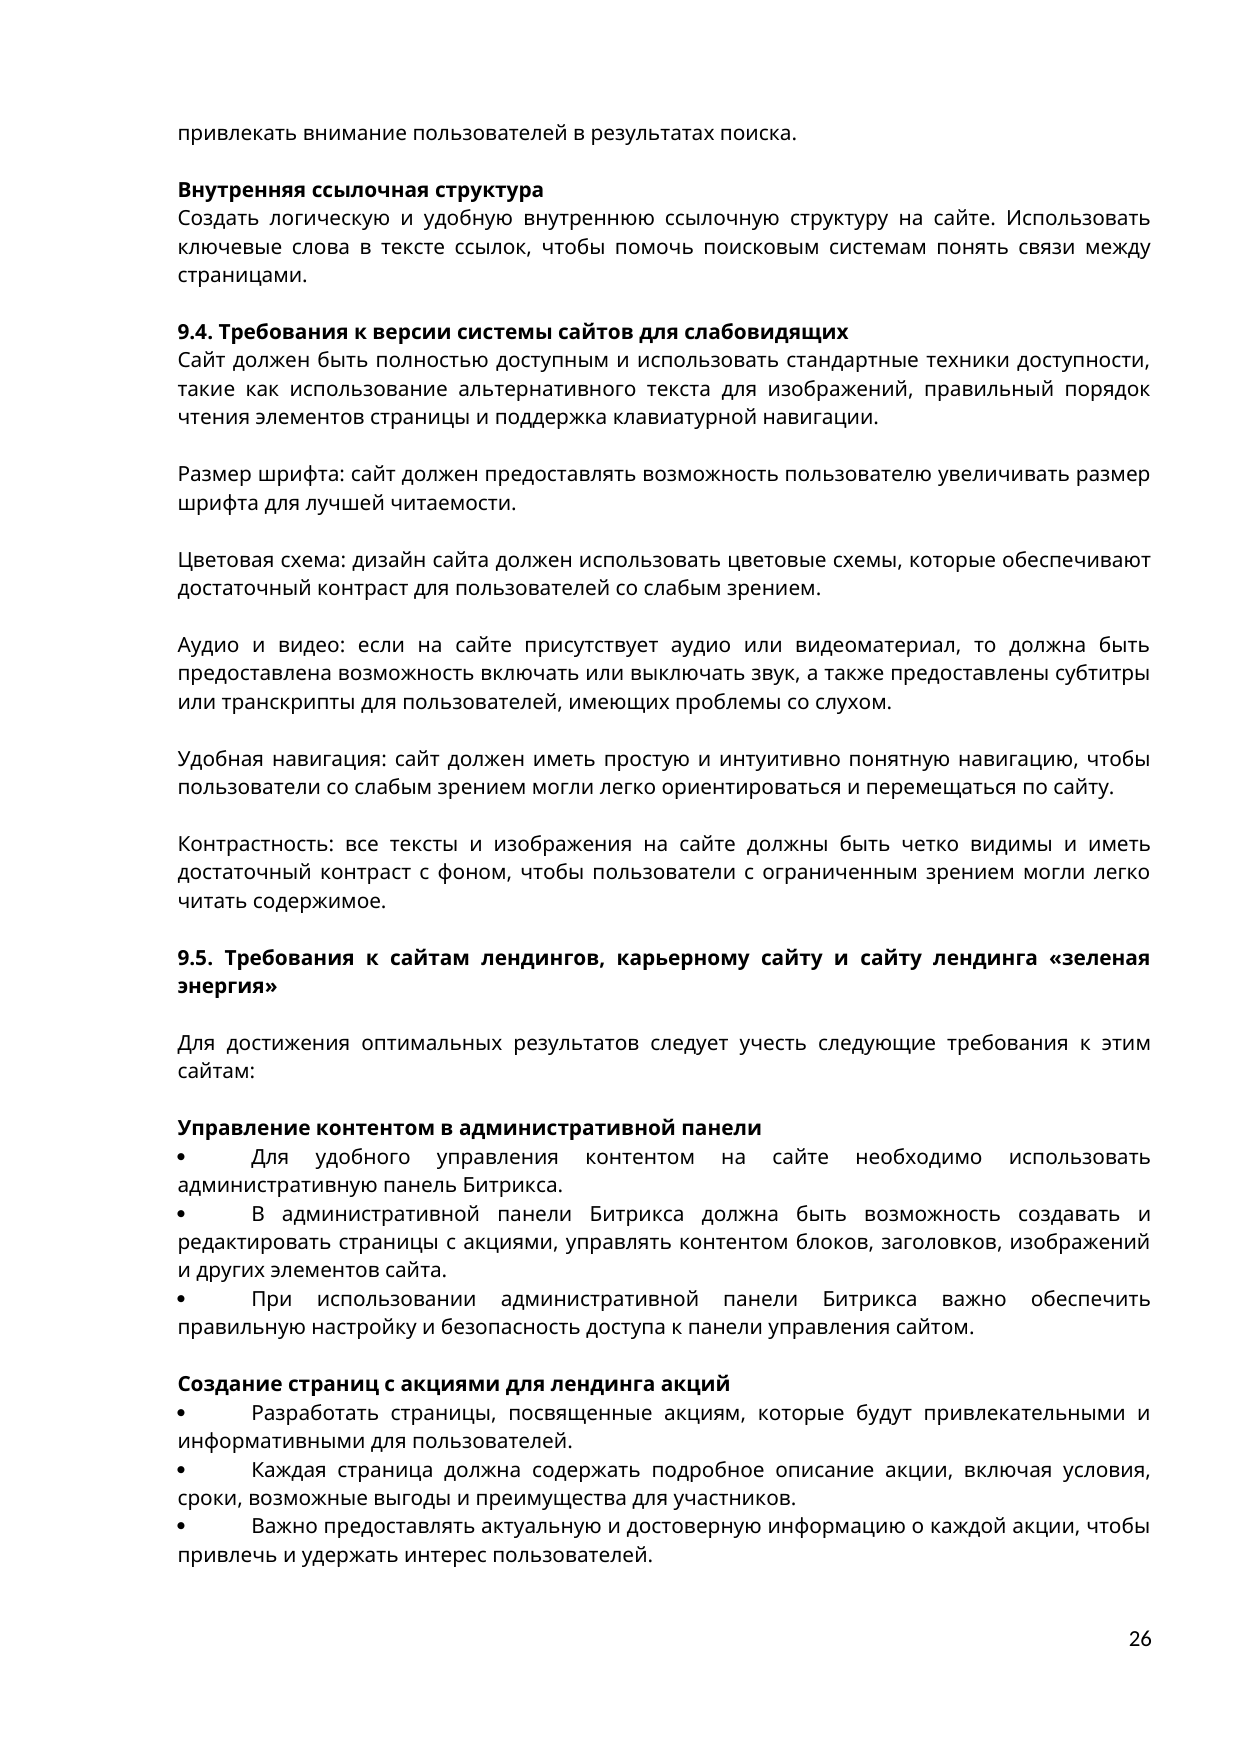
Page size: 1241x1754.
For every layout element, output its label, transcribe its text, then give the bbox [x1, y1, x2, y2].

list Для удобного управления контентом на сайте необходимо использовать административную панель Битрикса. [177, 1142, 1152, 1199]
text Создание страниц с акциями для лендинга акций [177, 1369, 1152, 1398]
subtitle 9.5. Требования к сайтам лендингов, карьерному сайту и сайту лендинга «зеленая энергия» [177, 943, 1152, 1000]
text Размер шрифта: сайт должен предоставлять возможность пользователю увеличивать размер шрифта для лучшей читаемости. [177, 459, 1152, 516]
text Создать логическую и удобную внутреннюю ссылочную структуру на сайте. Использовать ключевые слова в тексте ссылок, чтобы помочь поисковым системам понять связи между страницами. [177, 203, 1152, 289]
text Контрастность: все тексты и изображения на сайте должны быть четко видимы и иметь достаточный контраст с фоном, чтобы пользователи с ограниченным зрением могли легко читать содержимое. [177, 829, 1152, 914]
text Для достижения оптимальных результатов следует учесть следующие требования к этим сайтам: [177, 1028, 1152, 1085]
text Цветовая схема: дизайн сайта должен использовать цветовые схемы, которые обеспечивают достаточный контраст для пользователей со слабым зрением. [177, 545, 1152, 602]
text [177, 118, 1152, 147]
text Удобная навигация: сайт должен иметь простую и интуитивно понятную навигацию, чтобы пользователи со слабым зрением могли легко ориентироваться и перемещаться по сайту. [177, 744, 1152, 801]
subtitle 9.4. Требования к версии системы сайтов для слабовидящих [177, 317, 1152, 346]
list Разработать страницы, посвященные акциям, которые будут привлекательными и информативными для пользователей. [177, 1398, 1152, 1455]
list В административной панели Битрикса должна быть возможность создавать и редактировать страницы с акциями, управлять контентом блоков, заголовков, изображений и других элементов сайта. [177, 1199, 1152, 1284]
text Внутренняя ссылочная структура [177, 175, 1152, 203]
text Сайт должен быть полностью доступным и использовать стандартные техники доступности, такие как использование альтернативного текста для изображений, правильный порядок чтения элементов страницы и поддержка клавиатурной навигации. [177, 346, 1152, 431]
text Аудио и видео: если на сайте присутствует аудио или видеоматериал, то должна быть предоставлена возможность включать или выключать звук, а также предоставлены субтитры или транскрипты для пользователей, имеющих проблемы со слухом. [177, 630, 1152, 715]
text Управление контентом в административной панели [177, 1113, 1152, 1142]
list При использовании административной панели Битрикса важно обеспечить правильную настройку и безопасность доступа к панели управления сайтом. [177, 1284, 1152, 1341]
list Важно предоставлять актуальную и достоверную информацию о каждой акции, чтобы привлечь и удержать интерес пользователей. [177, 1512, 1152, 1568]
list Каждая страница должна содержать подробное описание акции, включая условия, сроки, возможные выгоды и преимущества для участников. [177, 1455, 1152, 1512]
